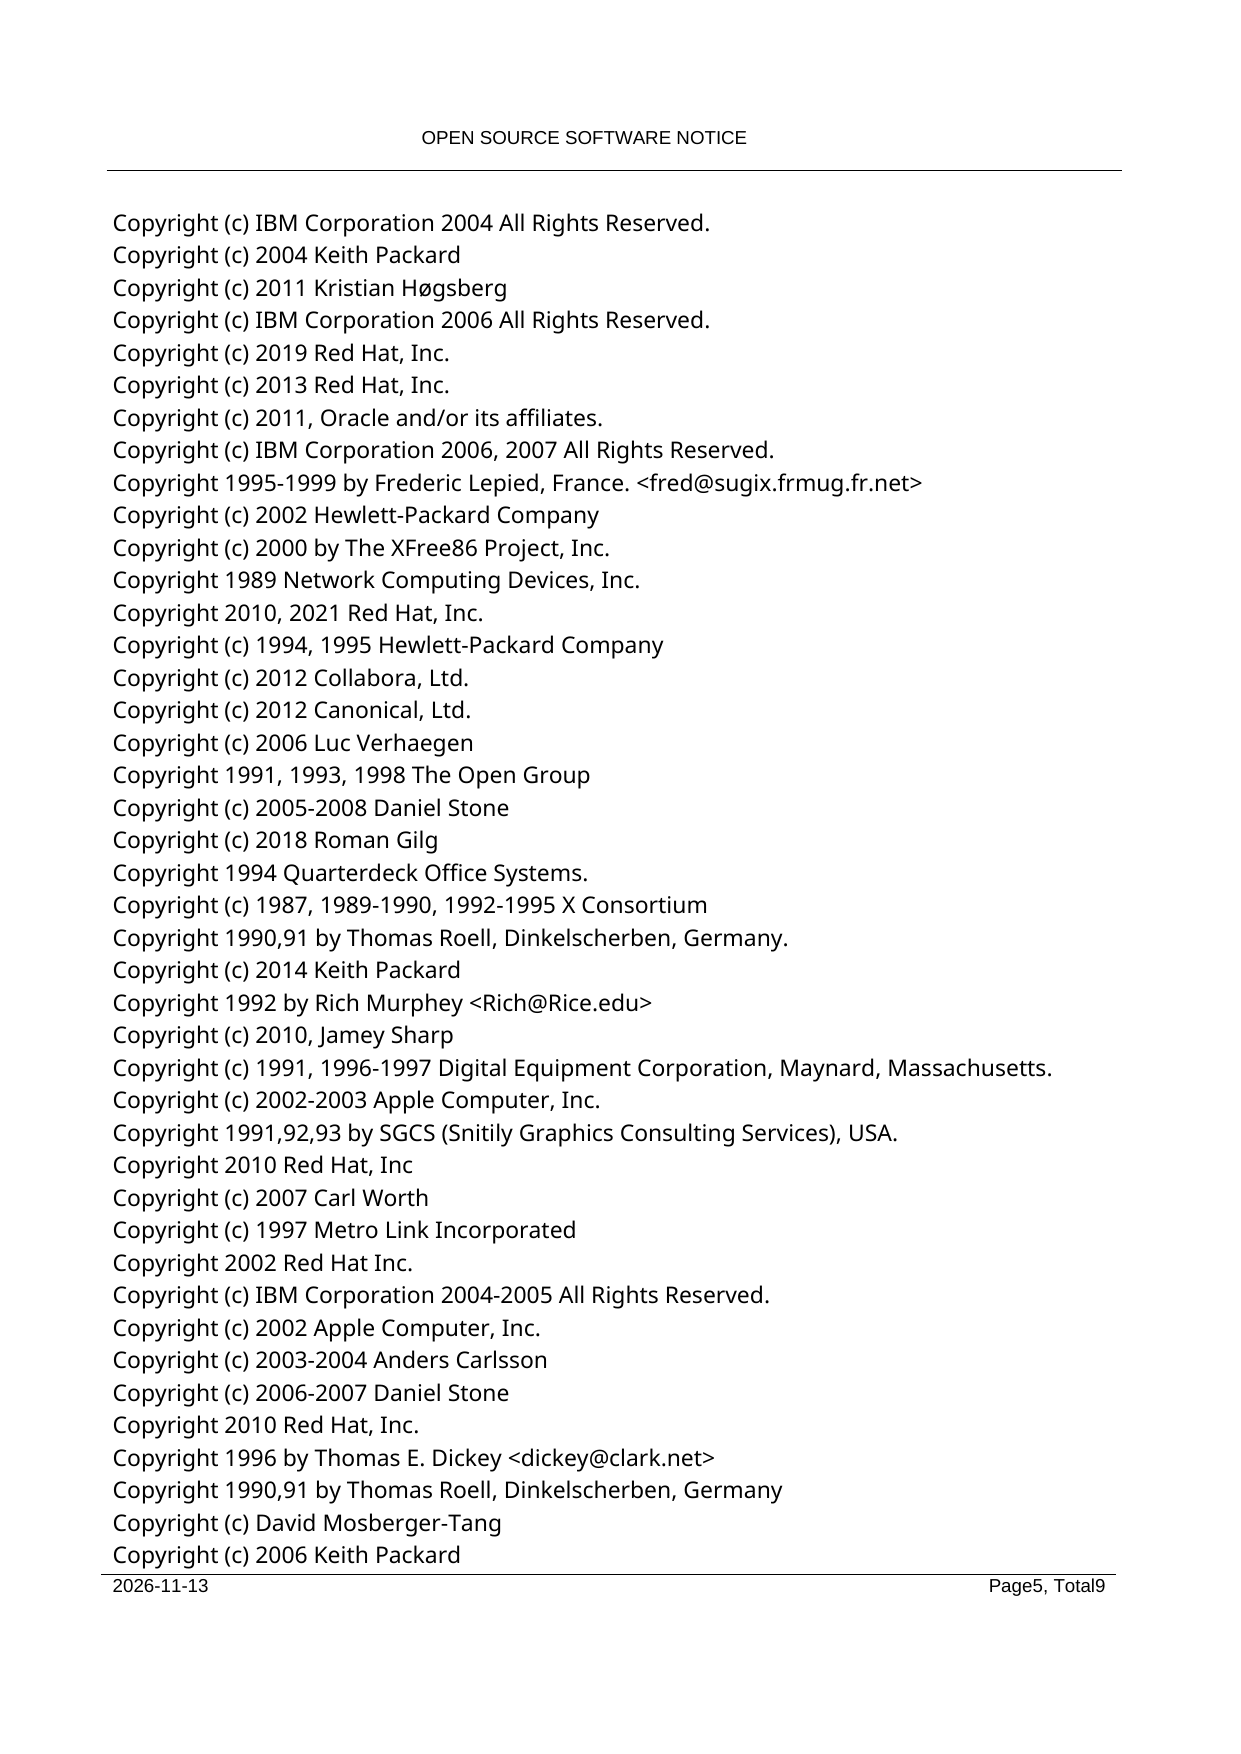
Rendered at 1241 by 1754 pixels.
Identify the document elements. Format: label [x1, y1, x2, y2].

text [112, 206, 1128, 1571]
